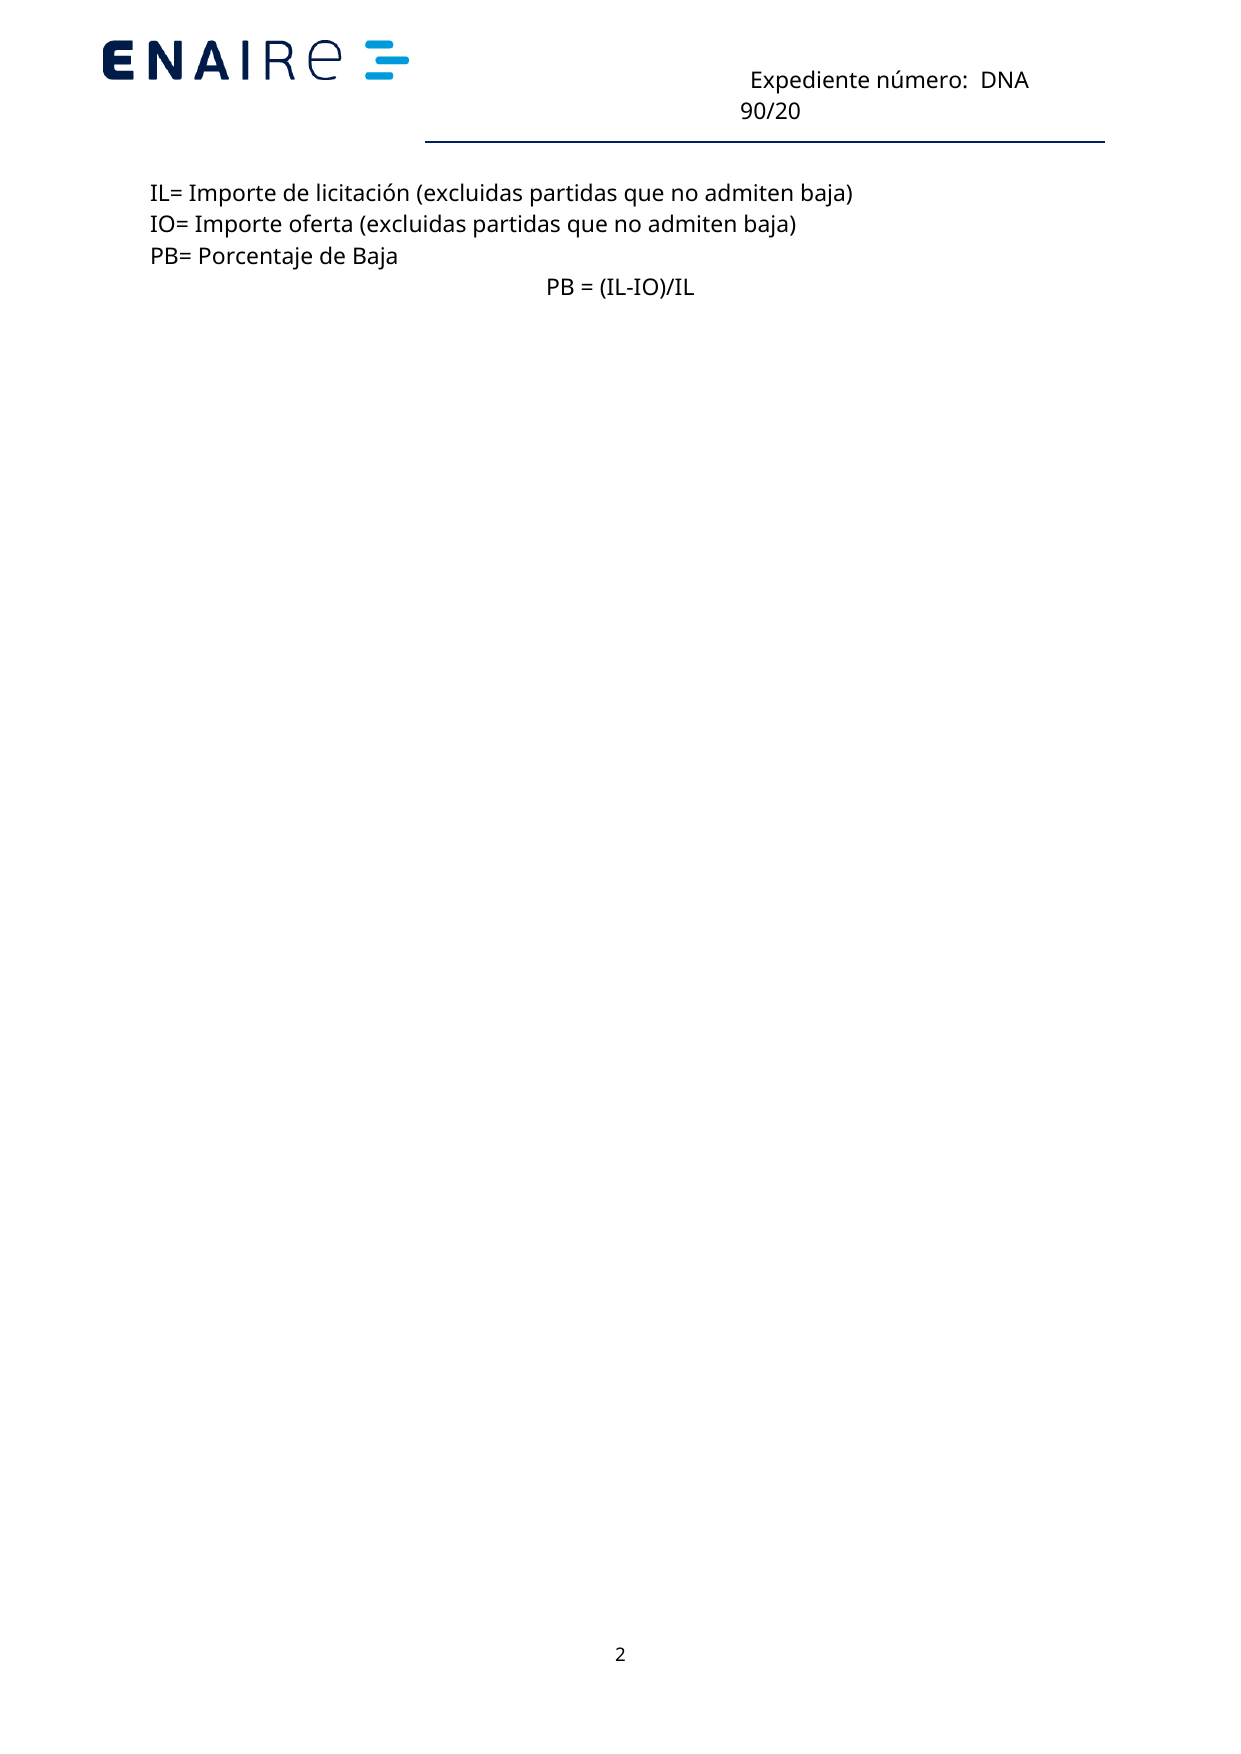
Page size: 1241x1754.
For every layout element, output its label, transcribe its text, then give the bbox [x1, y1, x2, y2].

text PB = (IL-IO)/IL [150, 271, 1090, 302]
picture [103, 40, 409, 80]
text PB= Porcentaje de Baja [150, 240, 1090, 271]
text IO= Importe oferta (excluidas partidas que no admiten baja) [150, 208, 1090, 240]
text IL= Importe de licitación (excluidas partidas que no admiten baja) [150, 177, 1090, 208]
